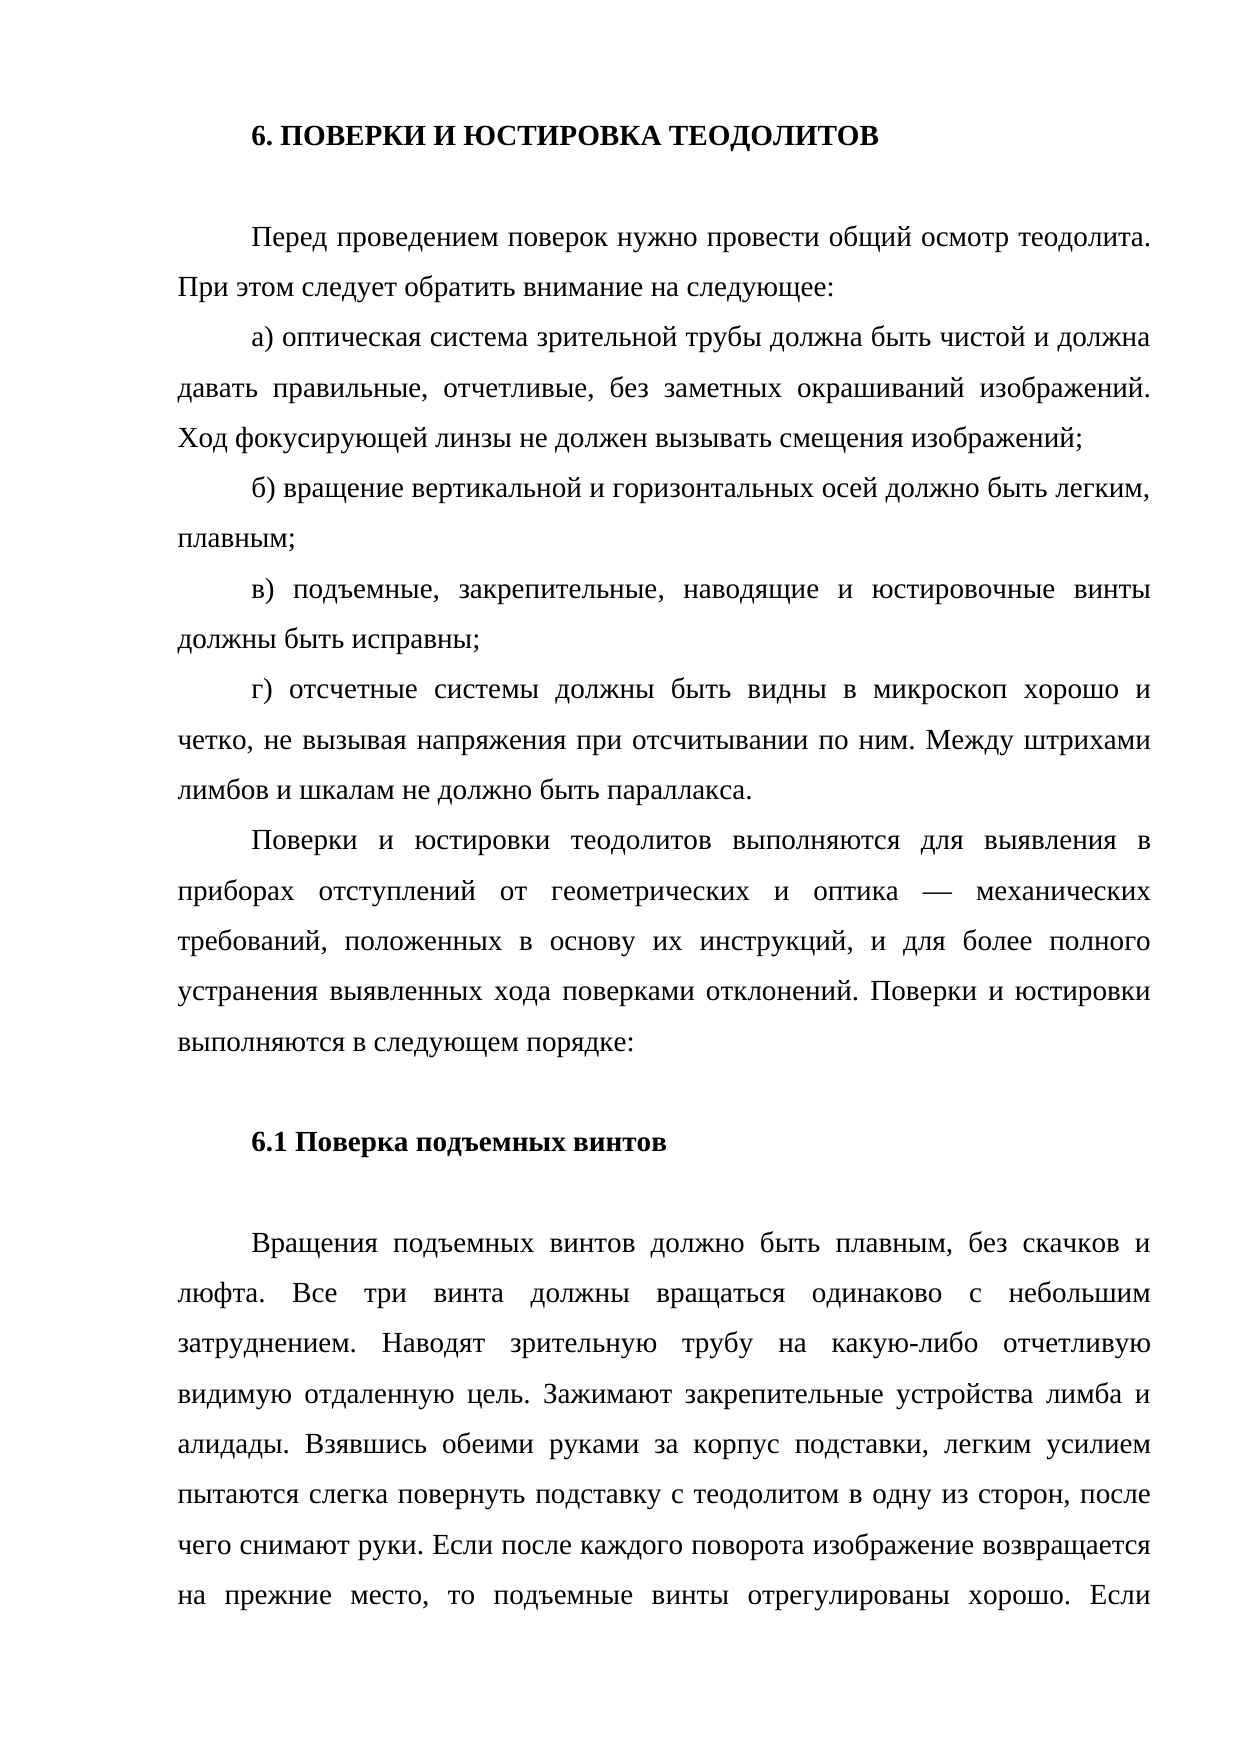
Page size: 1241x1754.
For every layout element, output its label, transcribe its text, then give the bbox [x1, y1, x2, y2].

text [177, 1225, 1152, 1611]
text в) подъемные, закрепительные, наводящие и юстировочные винты должны быть исправны; [177, 571, 1152, 655]
text Поверки и юстировки теодолитов выполняются для выявления в приборах отступлений от геометрических и оптика — механических требований, положенных в основу их инструкций, и для более полного устранения выявленных хода поверками отклонений. Поверки и юстировки выполняются в следующем порядке: [177, 822, 1152, 1057]
text а) оптическая система зрительной трубы должна быть чистой и должна давать правильные, отчетливые, без заметных окрашиваний изображений. Ход фокусирующей линзы не должен вызывать смещения изображений; [177, 319, 1152, 453]
text б) вращение вертикальной и горизонтальных осей должно быть легким, плавным; [177, 470, 1152, 554]
text г) отсчетные системы должны быть видны в микроскоп хорошо и четко, не вызывая напряжения при отсчитывании по ним. Между штрихами лимбов и шкалам не должно быть параллакса. [177, 672, 1152, 806]
text 6.1 Поверка подъемных винтов [177, 1124, 1152, 1158]
text 6. ПОВЕРКИ И ЮСТИРОВКА ТЕОДОЛИТОВ [177, 118, 1152, 152]
text Перед проведением поверок нужно провести общий осмотр теодолита. При этом следует обратить внимание на следующее: [177, 219, 1152, 303]
